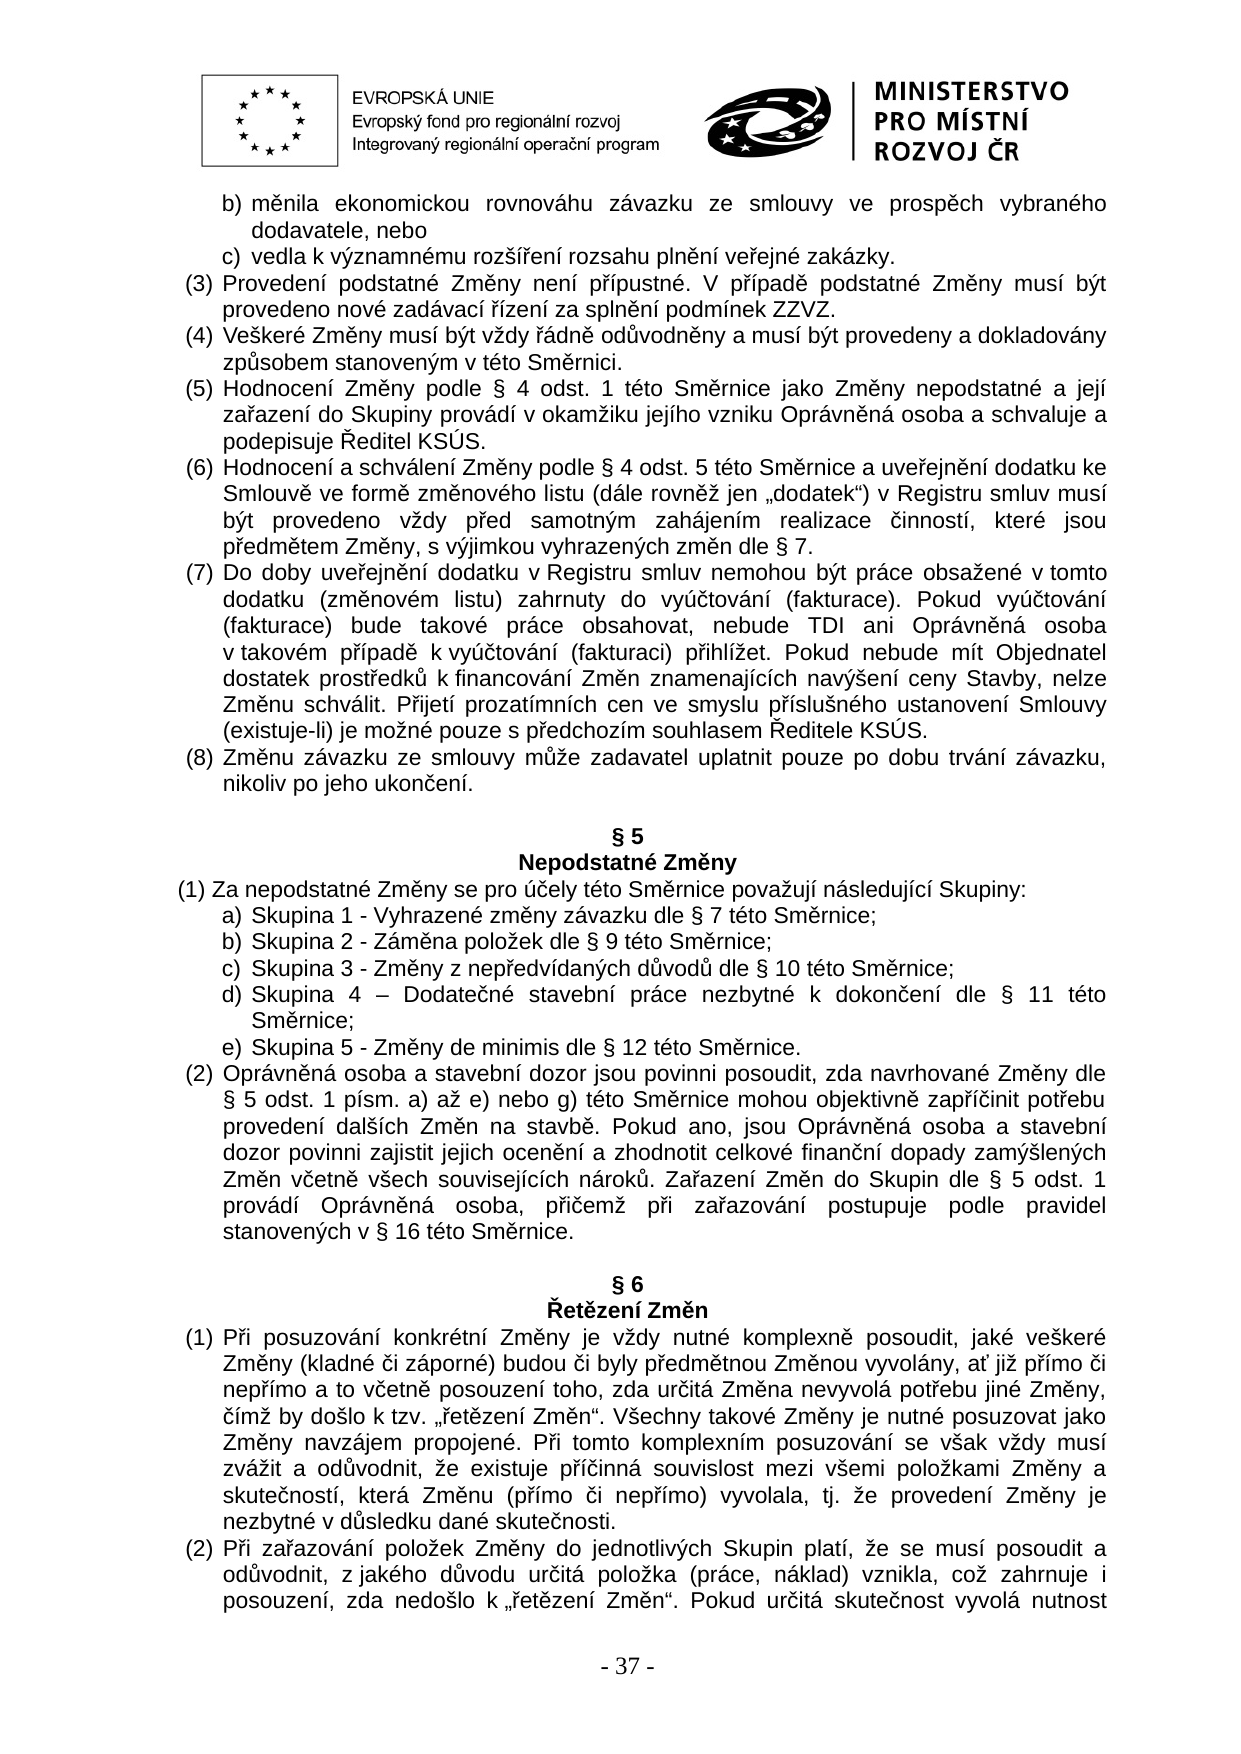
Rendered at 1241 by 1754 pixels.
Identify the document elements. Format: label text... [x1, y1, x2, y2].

list Hodnocení a schválení Změny podle § 4 odst. 5 této Směrnice a uveřejnění dodatku ke Smlouvě ve formě změnového listu (dále rovněž jen „dodatek“) v Registru smluv musí být provedeno vždy před samotným zahájením realizace činností, které jsou předmětem Změny, s výjimkou vyhrazených změn dle § 7. [186, 454, 1107, 559]
list Skupina 4 – Dodatečné stavební práce nezbytné k dokončení dle § 11 této Směrnice; [222, 981, 1107, 1034]
list Skupina 5 - Změny de minimis dle § 12 této Směrnice. [222, 1034, 1107, 1060]
list Hodnocení Změny podle § 4 odst. 1 této Směrnice jako Změny nepodstatné a její zařazení do Skupiny provádí v okamžiku jejího vzniku Oprávněná osoba a schvaluje a podepisuje Ředitel KSÚS. [185, 375, 1107, 454]
text § 5 [148, 823, 1107, 849]
text § 6 [148, 1271, 1107, 1297]
list Veškeré Změny musí být vždy řádně odůvodněny a musí být provedeny a dokladovány způsobem stanoveným v této Směrnici. [185, 322, 1107, 375]
list měnila ekonomickou rovnováhu závazku ze smlouvy ve prospěch vybraného dodavatele, nebo [222, 190, 1107, 243]
list Změnu závazku ze smlouvy může zadavatel uplatnit pouze po dobu trvání závazku, nikoliv po jeho ukončení. [186, 744, 1107, 797]
text Řetězení Změn [148, 1297, 1107, 1324]
picture [158, 44, 1097, 191]
list Provedení podstatné Změny není přípustné. V případě podstatné Změny musí být provedeno nové zadávací řízení za splnění podmínek ZZVZ. [185, 269, 1107, 322]
list vedla k významnému rozšíření rozsahu plnění veřejné zakázky. [222, 243, 1107, 269]
list Při posuzování konkrétní Změny je vždy nutné komplexně posoudit, jaké veškeré Změny (kladné či záporné) budou či byly předmětnou Změnou vyvolány, ať již přímo či nepřímo a to včetně posouzení toho, zda určitá Změna nevyvolá potřebu jiné Změny, čímž by došlo k tzv. „řetězení Změn“. Všechny takové Změny je nutné posuzovat jako Změny navzájem propojené. Při tomto komplexním posuzování se však vždy musí zvážit a odůvodnit, že existuje příčinná souvislost mezi všemi položkami Změny a skutečností, která Změnu (přímo či nepřímo) vyvolala, tj. že provedení Změny je nezbytné v důsledku dané skutečnosti. [185, 1324, 1107, 1534]
list Skupina 3 - Změny z nepředvídaných důvodů dle § 10 této Směrnice; [222, 955, 1107, 981]
list Skupina 2 - Záměna položek dle § 9 této Směrnice; [222, 928, 1107, 955]
list Skupina 1 - Vyhrazené změny závazku dle § 7 této Směrnice; [222, 902, 1107, 928]
list Do doby uveřejnění dodatku v Registru smluv nemohou být práce obsažené v tomto dodatku (změnovém listu) zahrnuty do vyúčtování (fakturace). Pokud vyúčtování (fakturace) bude takové práce obsahovat, nebude TDI ani Oprávněná osoba v takovém případě k vyúčtování (fakturaci) přihlížet. Pokud nebude mít Objednatel dostatek prostředků k financování Změn znamenajících navýšení ceny Stavby, nelze Změnu schválit. Přijetí prozatímních cen ve smyslu příslušného ustanovení Smlouvy (existuje-li) je možné pouze s předchozím souhlasem Ředitele KSÚS. [186, 559, 1107, 744]
text Nepodstatné Změny [148, 849, 1107, 876]
list Oprávněná osoba a stavební dozor jsou povinni posoudit, zda navrhované Změny dle § 5 odst. 1 písm. a) až e) nebo g) této Směrnice mohou objektivně zapříčinit potřebu provedení dalších Změn na stavbě. Pokud ano, jsou Oprávněná osoba a stavební dozor povinni zajistit jejich ocenění a zhodnotit celkové finanční dopady zamýšlených Změn včetně všech souvisejících nároků. Zařazení Změn do Skupin dle § 5 odst. 1 provádí Oprávněná osoba, přičemž při zařazování postupuje podle pravidel stanovených v § 16 této Směrnice. [185, 1060, 1107, 1244]
text (1) Za nepodstatné Změny se pro účely této Směrnice považují následující Skupiny: [177, 876, 1107, 902]
